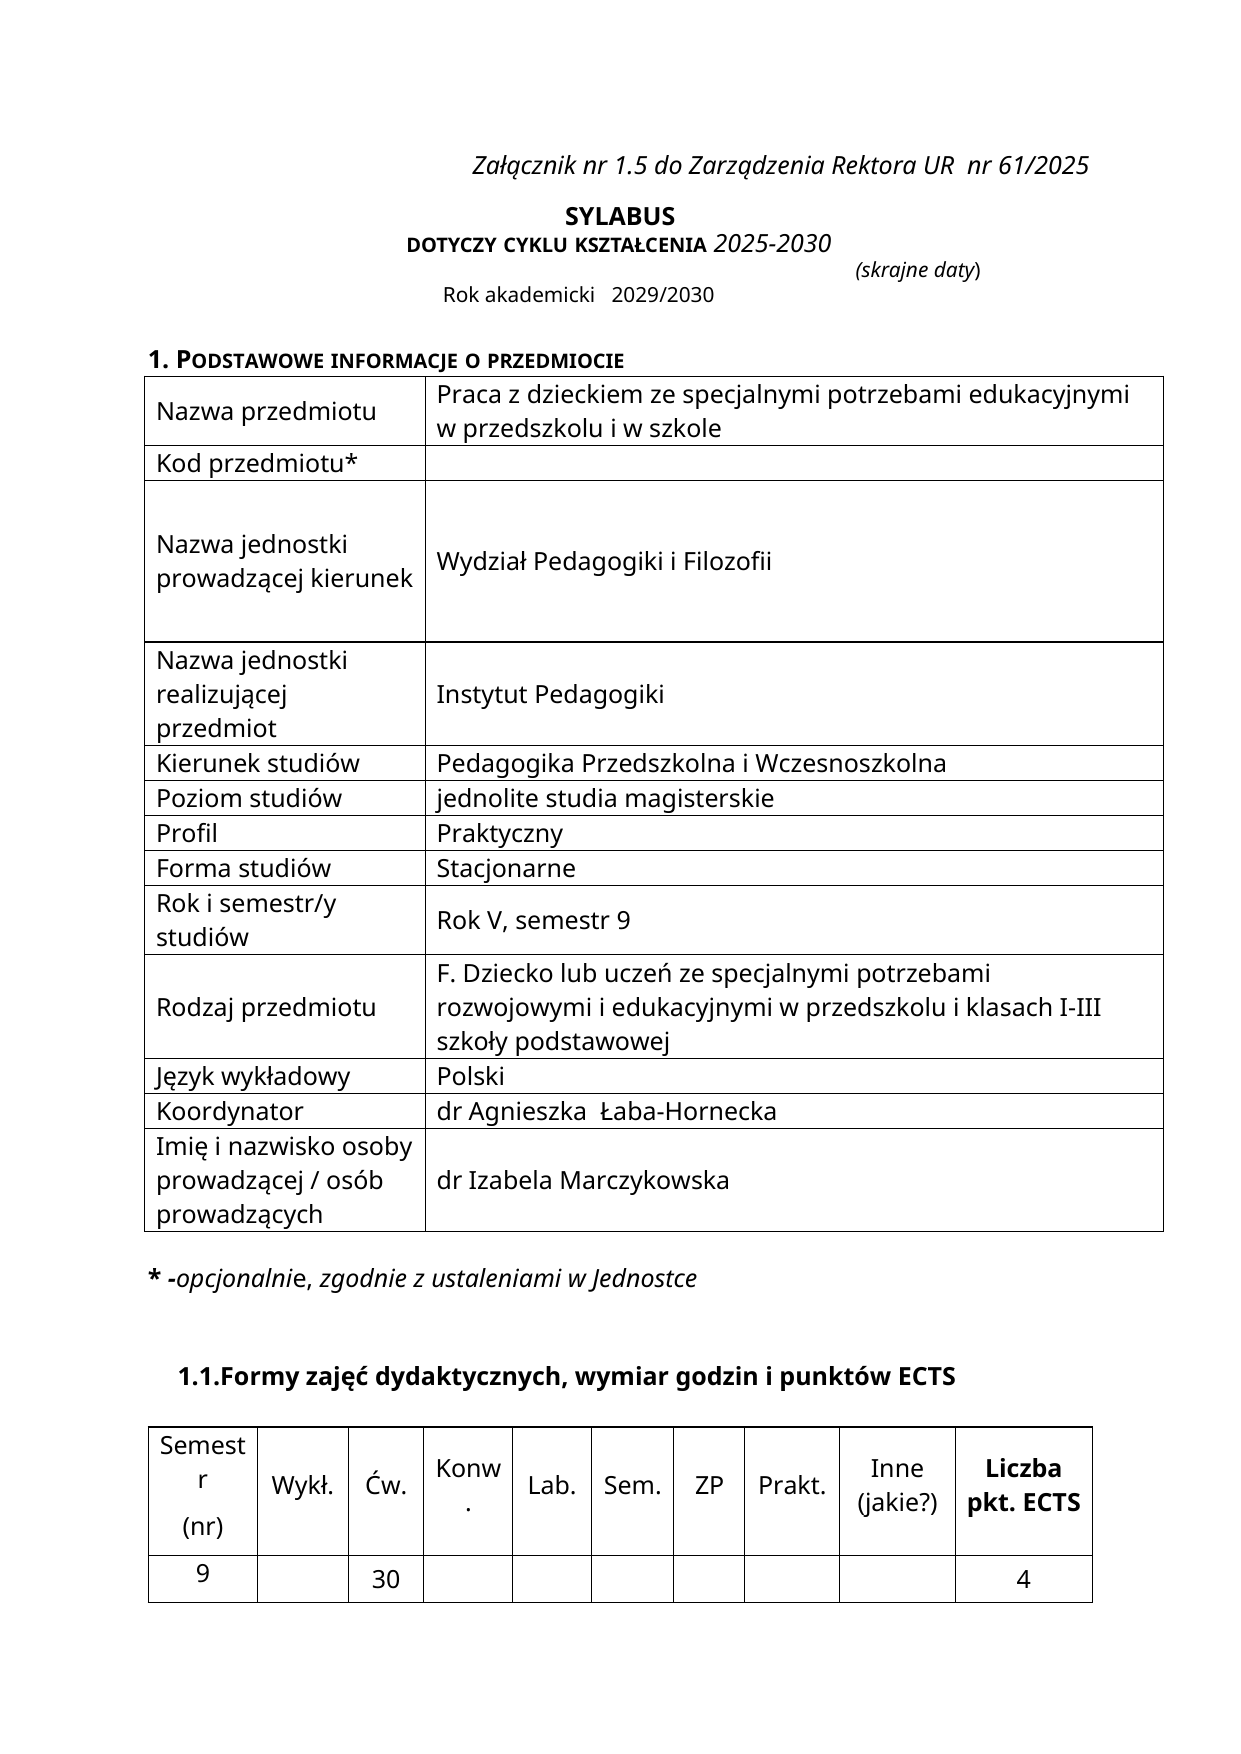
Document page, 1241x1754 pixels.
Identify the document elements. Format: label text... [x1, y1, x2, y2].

table_header Wykł. [258, 1428, 348, 1555]
table_header Nazwa przedmiotu [145, 377, 425, 445]
table_cell Imię i nazwisko osoby prowadzącej / osób prowadzących [145, 1129, 425, 1231]
table_cell 30 [349, 1556, 423, 1602]
table_cell Rodzaj przedmiotu [145, 955, 425, 1057]
table_cell [592, 1556, 673, 1602]
text dotyczy cyklu kształcenia 2025-2030 [148, 232, 1093, 257]
table_header Liczba pkt. ECTS [956, 1428, 1092, 1555]
table_cell F. Dziecko lub uczeń ze specjalnymi potrzebami rozwojowymi i edukacyjnymi w przedszkolu i klasach I-III szkoły podstawowej [426, 955, 1163, 1057]
table_cell dr Agnieszka Łaba-Hornecka [426, 1094, 1163, 1128]
text Załącznik nr 1.5 do Zarządzenia Rektora UR nr 61/2025 [148, 148, 1093, 182]
table_cell jednolite studia magisterskie [426, 781, 1163, 815]
table_cell [258, 1556, 348, 1602]
text 1. Podstawowe informacje o przedmiocie [148, 341, 1093, 376]
table_cell Nazwa jednostki realizującej przedmiot [145, 643, 425, 744]
table_header Semestr (nr) [149, 1428, 257, 1555]
table_cell [840, 1556, 955, 1602]
table_cell [426, 446, 1163, 480]
table_cell Nazwa jednostki prowadzącej kierunek [145, 481, 425, 641]
table_header Ćw. [349, 1428, 423, 1555]
table_cell Profil [145, 816, 425, 850]
text Rok akademicki 2029/2030 [148, 282, 1093, 307]
text 1.1.Formy zajęć dydaktycznych, wymiar godzin i punktów ECTS [177, 1358, 1093, 1392]
table_header Konw. [424, 1428, 512, 1555]
table_cell Rok i semestr/y studiów [145, 886, 425, 954]
table_header ZP [674, 1428, 744, 1555]
table_cell [424, 1556, 512, 1602]
table_cell Forma studiów [145, 851, 425, 885]
table_cell [674, 1556, 744, 1602]
table_header Prakt. [745, 1428, 839, 1555]
table_cell Język wykładowy [145, 1059, 425, 1092]
table_header Inne (jakie?) [840, 1428, 955, 1555]
table_cell Pedagogika Przedszkolna i Wczesnoszkolna [426, 746, 1163, 780]
table_cell [513, 1556, 591, 1602]
table_cell dr Izabela Marczykowska [426, 1129, 1163, 1231]
table_header Sem. [592, 1428, 673, 1555]
text * -opcjonalnie, zgodnie z ustaleniami w Jednostce [148, 1261, 1093, 1295]
table_cell Kierunek studiów [145, 746, 425, 780]
table_cell Stacjonarne [426, 851, 1163, 885]
text (skrajne daty) [148, 257, 1093, 282]
table_header Praca z dzieckiem ze specjalnymi potrzebami edukacyjnymi w przedszkolu i w szkole [426, 377, 1163, 445]
table_cell Rok V, semestr 9 [426, 886, 1163, 954]
table_cell Koordynator [145, 1094, 425, 1128]
table_cell Wydział Pedagogiki i Filozofii [426, 481, 1163, 641]
table_cell [745, 1556, 839, 1602]
table_cell Instytut Pedagogiki [426, 643, 1163, 744]
table_cell Polski [426, 1059, 1163, 1092]
table_cell 4 [956, 1556, 1092, 1602]
table_cell Praktyczny [426, 816, 1163, 850]
table_cell Poziom studiów [145, 781, 425, 815]
text SYLABUS [148, 198, 1093, 232]
table_cell 9 [149, 1556, 257, 1602]
table_cell Kod przedmiotu* [145, 446, 425, 480]
table_header Lab. [513, 1428, 591, 1555]
